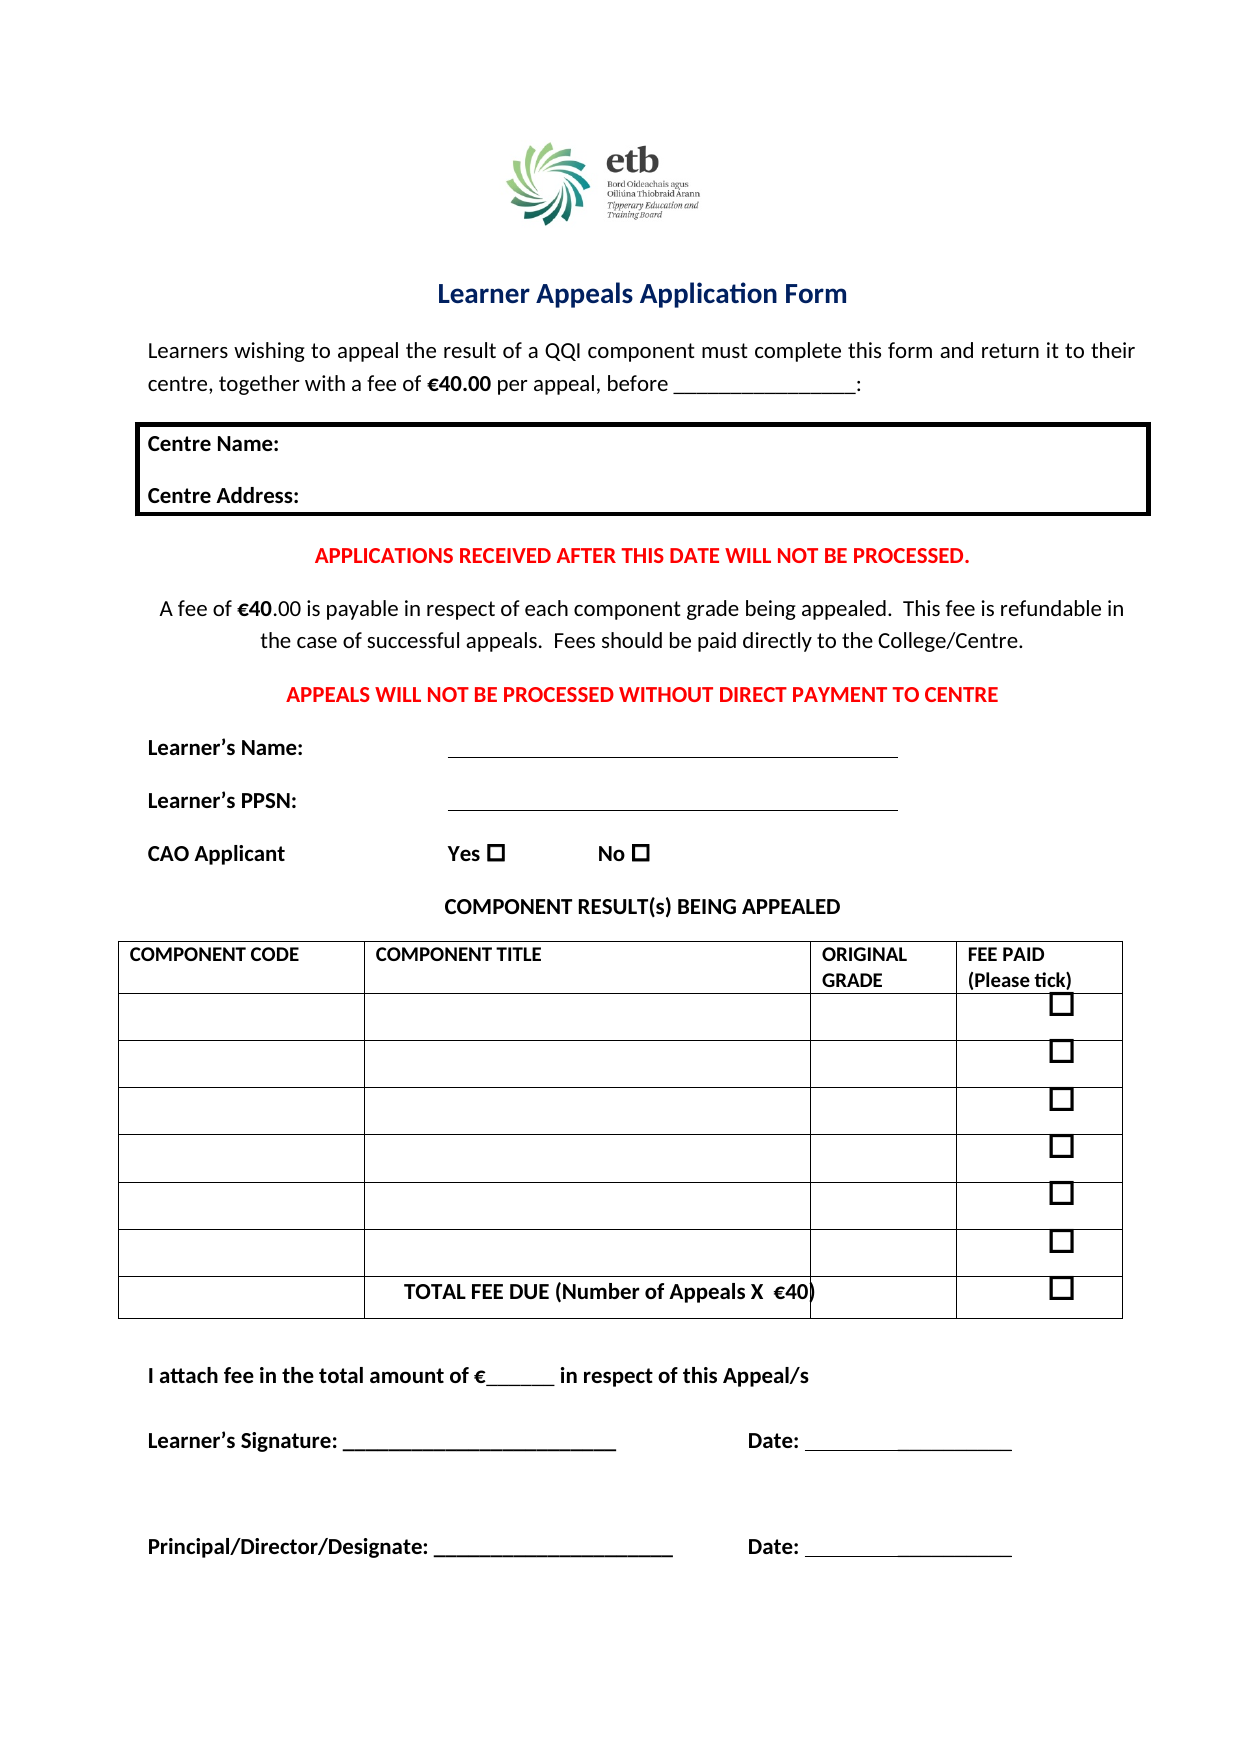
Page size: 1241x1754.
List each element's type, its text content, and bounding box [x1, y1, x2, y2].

picture [488, 118, 752, 249]
text Learner’s PPSN: [148, 786, 1137, 814]
text Principal/Director/Designate: _____________________ Date: __________ [148, 1532, 1137, 1560]
table_header COMPONENT CODE [119, 942, 364, 992]
text Centre Address: [140, 475, 1146, 512]
table_cell [811, 1135, 956, 1182]
table_cell [811, 994, 956, 1040]
table_cell [957, 1041, 1122, 1087]
table_header COMPONENT TITLE [365, 942, 810, 992]
table_cell [957, 1183, 1122, 1229]
text Learner Appeals Application Form [148, 275, 1137, 311]
table_cell [811, 1041, 956, 1087]
table_cell [365, 1135, 810, 1182]
text I attach fee in the total amount of €______ in respect of this Appeal/s [148, 1361, 1137, 1389]
table_cell [365, 1183, 810, 1229]
table_cell [957, 994, 1122, 1040]
table_header ORIGINAL GRADE [811, 942, 956, 992]
text Learners wishing to appeal the result of a QQI component must complete this form and return it to their centre, together with a fee of €40.00 per appeal, before ________________: [148, 337, 1137, 397]
table_cell [365, 1230, 810, 1276]
text APPEALS WILL NOT BE PROCESSED WITHOUT DIRECT PAYMENT TO CENTRE [148, 680, 1137, 708]
table_cell [365, 1041, 810, 1087]
text Learner’s Signature: ________________________ Date: __________ [148, 1426, 1137, 1454]
table_header FEE PAID (Please tick) [957, 942, 1122, 992]
table_cell [957, 1277, 1122, 1318]
table_cell [119, 1088, 364, 1134]
table_cell [119, 1230, 364, 1276]
table_cell [119, 1135, 364, 1182]
table_cell [811, 1277, 956, 1318]
table_cell [957, 1088, 1122, 1134]
table_cell TOTAL FEE DUE (Number of Appeals X €40) [365, 1277, 810, 1318]
text CAO Applicant Yes No [148, 839, 1137, 867]
text Learner’s Name: [148, 733, 1137, 761]
text Centre Name: [140, 427, 1146, 457]
table_cell [811, 1230, 956, 1276]
table_cell [811, 1088, 956, 1134]
table_cell [119, 1277, 364, 1318]
table_cell [119, 1183, 364, 1229]
text COMPONENT RESULT(s) BEING APPEALED [148, 892, 1137, 920]
table_cell [365, 1088, 810, 1134]
text APPLICATIONS RECEIVED AFTER THIS DATE WILL NOT BE PROCESSED. [148, 541, 1137, 569]
table_cell [119, 1041, 364, 1087]
table_cell [119, 994, 364, 1040]
table_cell [811, 1183, 956, 1229]
table_cell [957, 1230, 1122, 1276]
table_cell [365, 994, 810, 1040]
text A fee of €40.00 is payable in respect of each component grade being appealed. This fee is refundable in the case of successful appeals. Fees should be paid directly to the College/Centre. [148, 594, 1137, 655]
table_cell [957, 1135, 1122, 1182]
